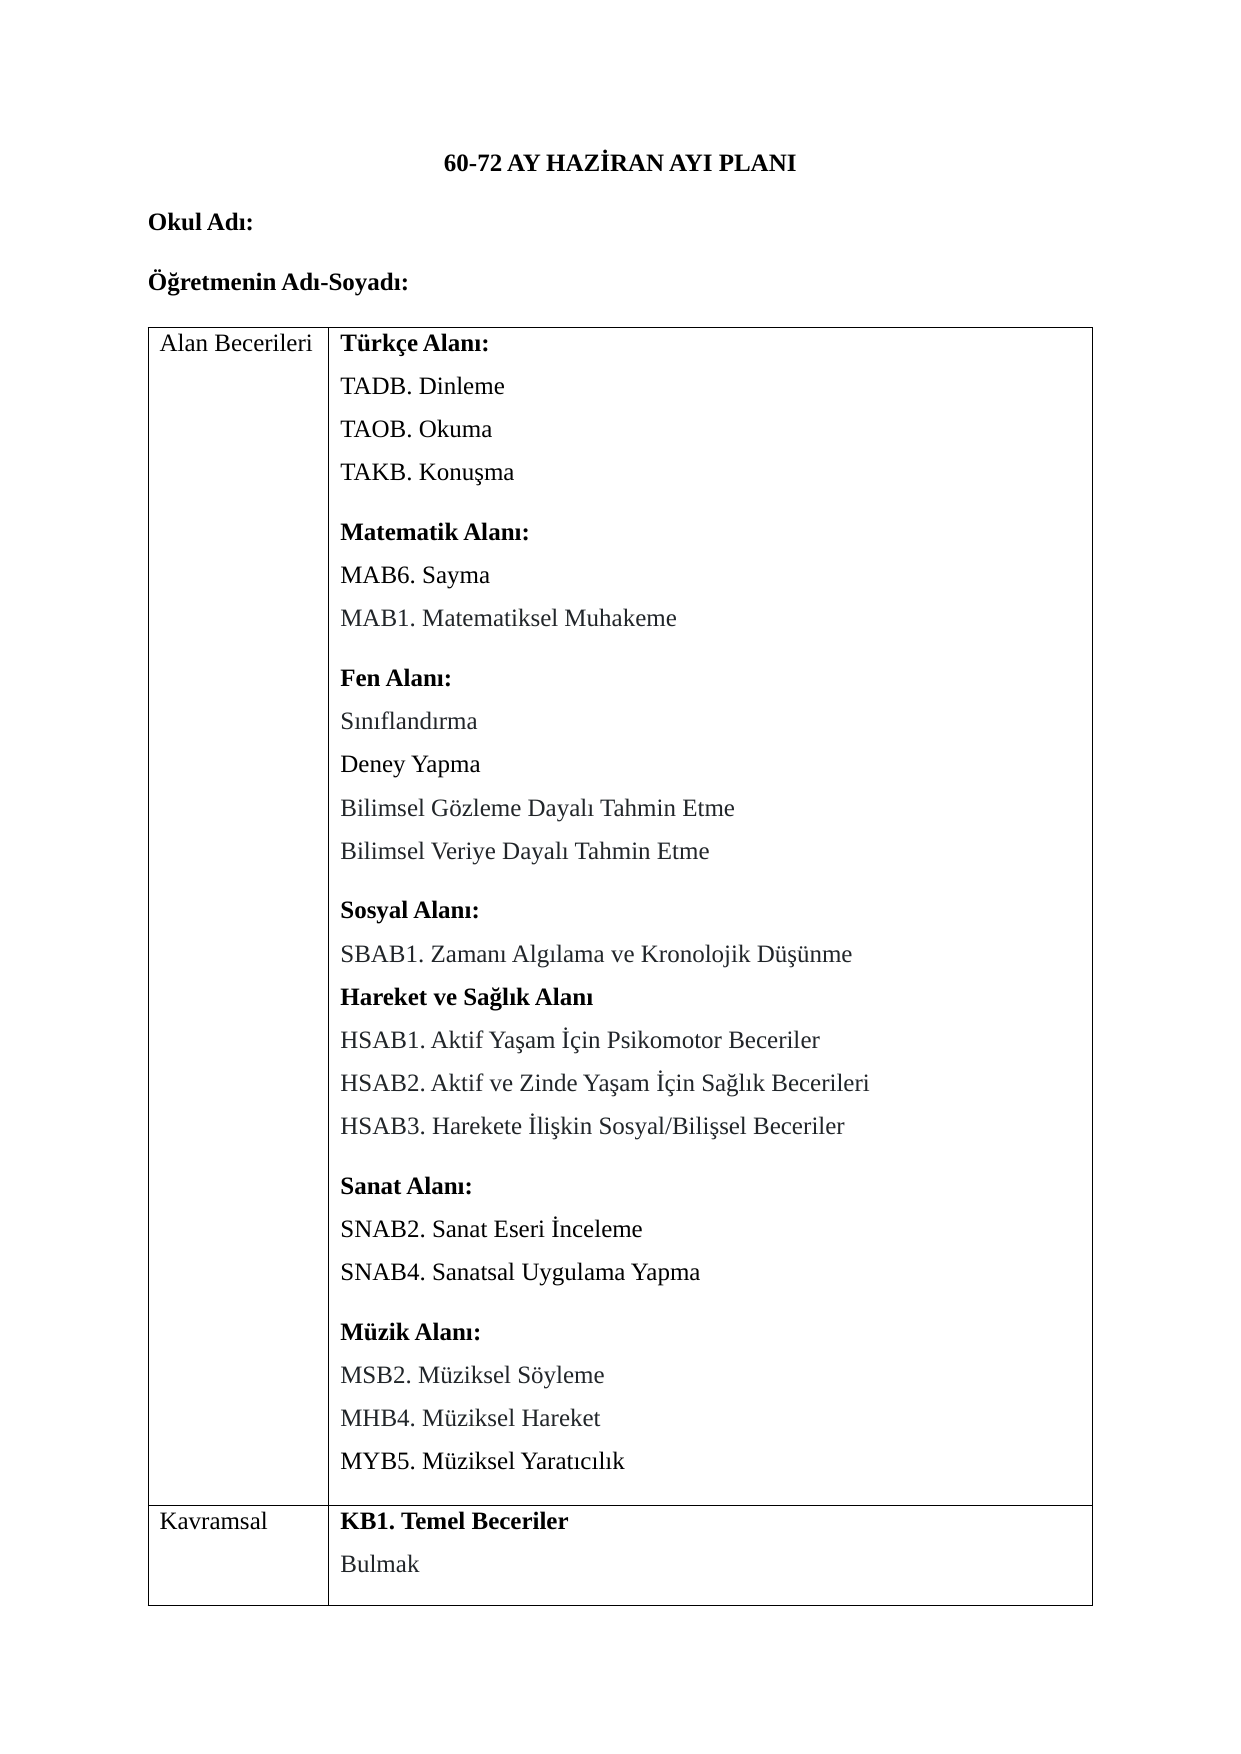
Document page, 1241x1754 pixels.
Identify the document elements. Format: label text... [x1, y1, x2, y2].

table_header Türkçe Alanı: TADB. Dinleme TAOB. Okuma TAKB. Konuşma Matematik Alanı: MAB6. Sayma MAB1. Matematiksel Muhakeme Fen Alanı: Sınıflandırma Deney Yapma Bilimsel Gözleme Dayalı Tahmin Etme Bilimsel Veriye Dayalı Tahmin Etme Sosyal Alanı: SBAB1. Zamanı Algılama ve Kronolojik Düşünme Hareket ve Sağlık Alanı HSAB1. Aktif Yaşam İçin Psikomotor Beceriler HSAB2. Aktif ve Zinde Yaşam İçin Sağlık Becerileri HSAB3. Harekete İlişkin Sosyal/Bilişsel Beceriler Sanat Alanı: SNAB2. Sanat Eseri İnceleme SNAB4. Sanatsal Uygulama Yapma Müzik Alanı: MSB2. Müziksel Söyleme MHB4. Müziksel Hareket MYB5. Müziksel Yaratıcılık [329, 328, 1092, 1505]
text 60-72 AY HAZİRAN AYI PLANI [148, 148, 1093, 176]
text Okul Adı: [148, 207, 1093, 236]
text Öğretmenin Adı-Soyadı: [148, 267, 1093, 296]
table_cell Kavramsal Beceriler [149, 1506, 328, 1605]
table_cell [329, 1506, 1092, 1605]
table_header Alan Becerileri [149, 328, 328, 1505]
